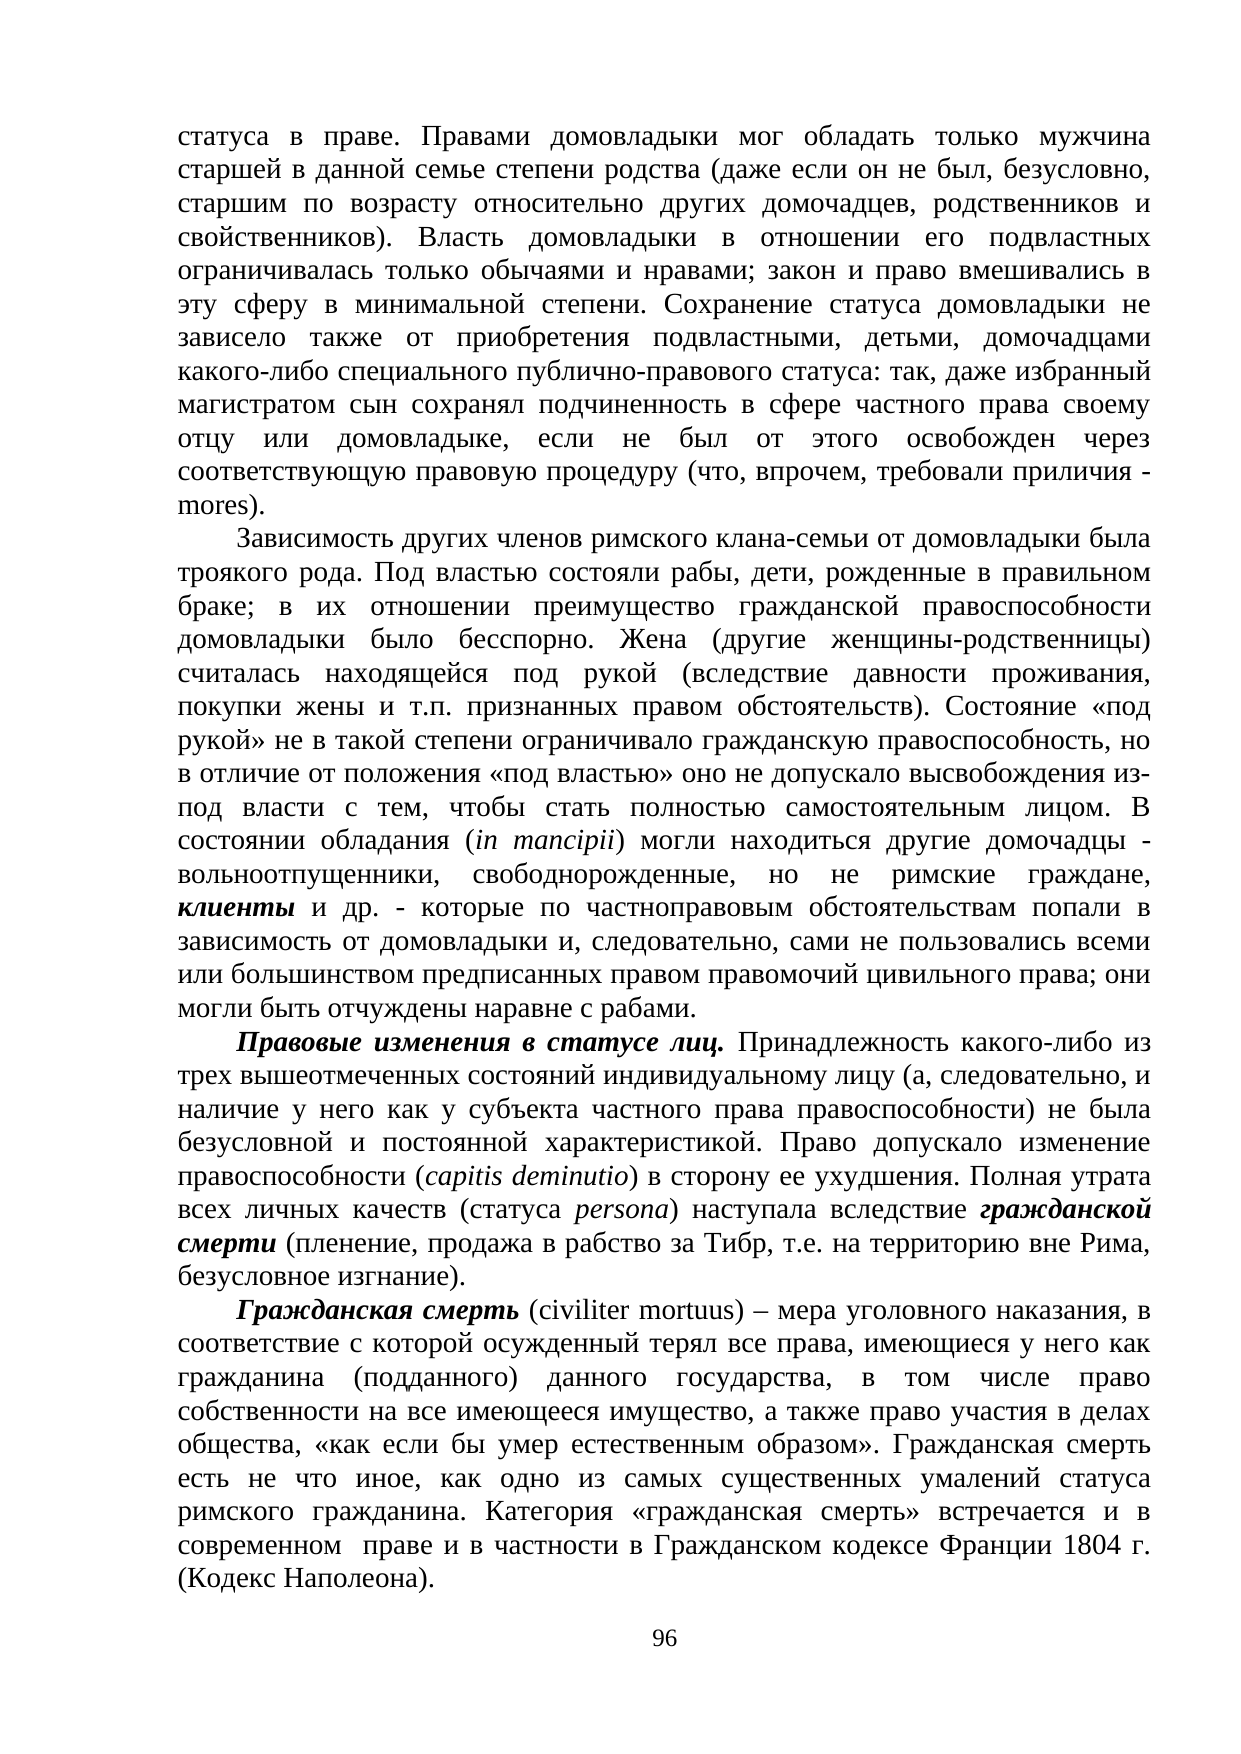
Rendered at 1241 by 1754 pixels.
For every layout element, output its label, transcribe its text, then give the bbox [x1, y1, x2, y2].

text Гражданская смерть (civiliter mortuus) – мера уголовного наказания, в соответствие с которой осужденный терял все права, имеющиеся у него как гражданина (подданного) данного государства, в том числе право собственности на все имеющееся имущество, а также право участия в делах общества, «как если бы умер естественным образом». Гражданская смерть есть не что иное, как одно из самых существенных умалений статуса римского гражданина. Категория «гражданская смерть» встречается и в современном праве и в частности в Гражданском кодексе Франции . (Кодекс Наполеона). [177, 1292, 1152, 1594]
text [177, 118, 1152, 521]
text Зависимость других членов римского клана-семьи от домовладыки была троякого рода. Под властью состояли рабы, дети, рожденные в правильном браке; в их отношении преимущество гражданской правоспособности домовладыки было бесспорно. Жена (другие женщины-родственницы) считалась находящейся под рукой (вследствие давности проживания, покупки жены и т.п. признанных правом обстоятельств). Состояние «под рукой» не в такой степени ограничивало гражданскую правоспособность, но в отличие от положения «под властью» оно не допускало высвобождения из-под власти с тем, чтобы стать полностью самостоятельным лицом. В состоянии обладания (in mancipii) могли находиться другие домочадцы - вольноотпущенники, свободнорожденные, но не римские граждане, клиенты и др. - которые по частноправовым обстоятельствам попали в зависимость от домовладыки и, следовательно, сами не пользовались всеми или большинством предписанных правом правомочий цивильного права; они могли быть отчуждены наравне с рабами. [177, 521, 1152, 1024]
text Правовые изменения в статусе лиц. Принадлежность какого-либо из трех вышеотмеченных состояний индивидуальному лицу (а, следовательно, и наличие у него как у субъекта частного права правоспособности) не была безусловной и постоянной характеристикой. Право допускало изменение правоспособности (capitis deminutio) в сторону ее ухудшения. Полная утрата всех личных качеств (статуса persona) наступала вследствие гражданской смерти (пленение, продажа в рабство за Тибр, т.е. на территорию вне Рима, безусловное изгнание). [177, 1024, 1152, 1292]
